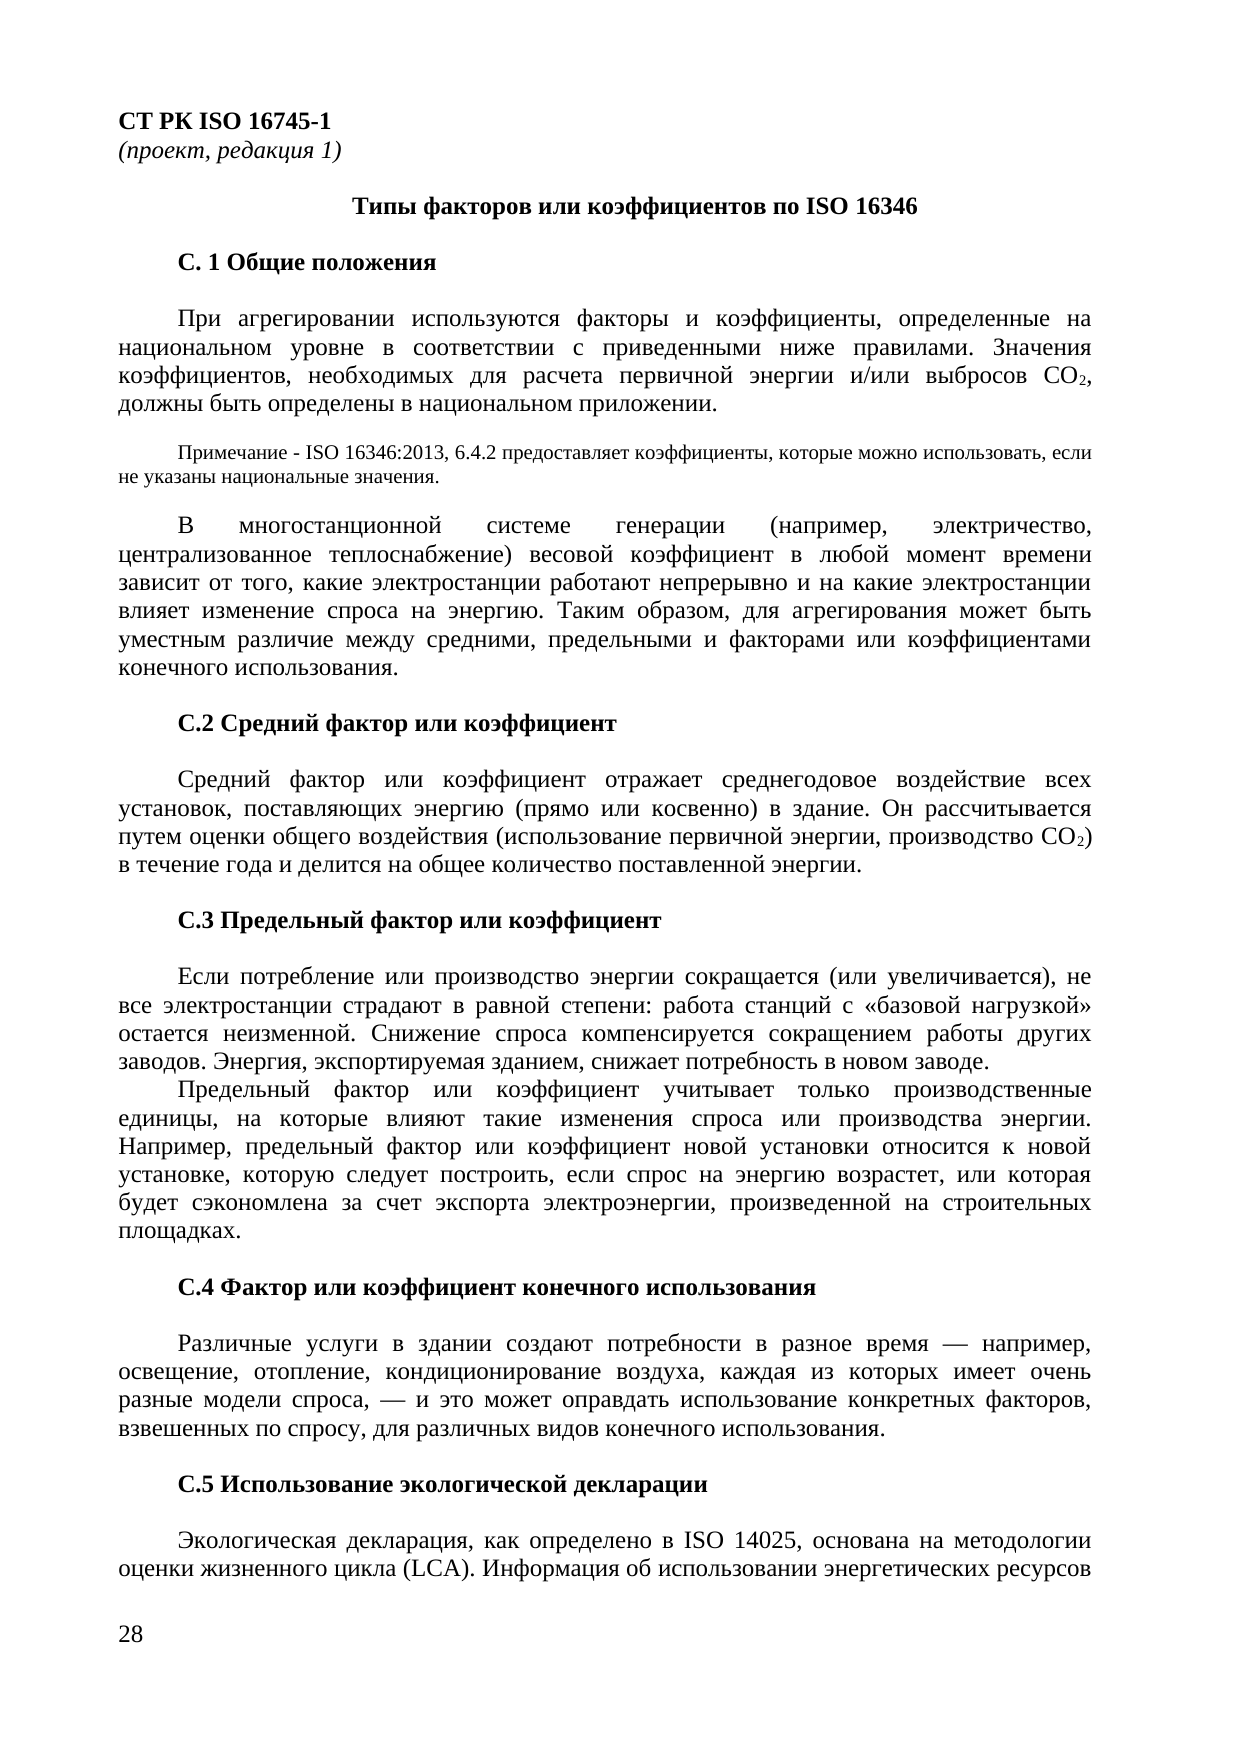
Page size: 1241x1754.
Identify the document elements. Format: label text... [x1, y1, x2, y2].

text Средний фактор или коэффициент отражает среднегодовое воздействие всех установок, поставляющих энергию (прямо или косвенно) в здание. Он рассчитывается путем оценки общего воздействия (использование первичной энергии, производство CO2) в течение года и делится на общее количество поставленной энергии. [118, 765, 1092, 878]
text В многостанционной системе генерации (например, электричество, централизованное теплоснабжение) весовой коэффициент в любой момент времени зависит от того, какие электростанции работают непрерывно и на какие электростанции влияет изменение спроса на энергию. Таким образом, для агрегирования может быть уместным различие между средними, предельными и факторами или коэффициентами конечного использования. [118, 511, 1092, 681]
text C.4 Фактор или коэффициент конечного использования [118, 1272, 1092, 1301]
text Если потребление или производство энергии сокращается (или увеличивается), не все электростанции страдают в равной степени: работа станций с «базовой нагрузкой» остается неизменной. Снижение спроса компенсируется сокращением работы других заводов. Энергия, экспортируемая зданием, снижает потребность в новом заводе. [118, 962, 1092, 1075]
text Примечание - ISO 16346:2013, 6.4.2 предоставляет коэффициенты, которые можно использовать, если не указаны национальные значения. [118, 441, 1092, 488]
text C.2 Средний фактор или коэффициент [118, 709, 1092, 737]
text Типы факторов или коэффициентов по ISO 16346 [118, 192, 1092, 220]
text С. 1 Общие положения [118, 248, 1092, 276]
text При агрегировании используются факторы и коэффициенты, определенные на национальном уровне в соответствии с приведенными ниже правилами. Значения коэффициентов, необходимых для расчета первичной энергии и/или выбросов CO2, должны быть определены в национальном приложении. [118, 304, 1092, 417]
text C.3 Предельный фактор или коэффициент [118, 906, 1092, 934]
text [118, 1526, 1092, 1582]
text Различные услуги в здании создают потребности в разное время — например, освещение, отопление, кондиционирование воздуха, каждая из которых имеет очень разные модели спроса, — и это может оправдать использование конкретных факторов, взвешенных по спросу, для различных видов конечного использования. [118, 1329, 1092, 1442]
text Предельный фактор или коэффициент учитывает только производственные единицы, на которые влияют такие изменения спроса или производства энергии. Например, предельный фактор или коэффициент новой установки относится к новой установке, которую следует построить, если спрос на энергию возрастет, или которая будет сэкономлена за счет экспорта электроэнергии, произведенной на строительных площадках. [118, 1075, 1092, 1244]
text C.5 Использование экологической декларации [118, 1470, 1092, 1498]
